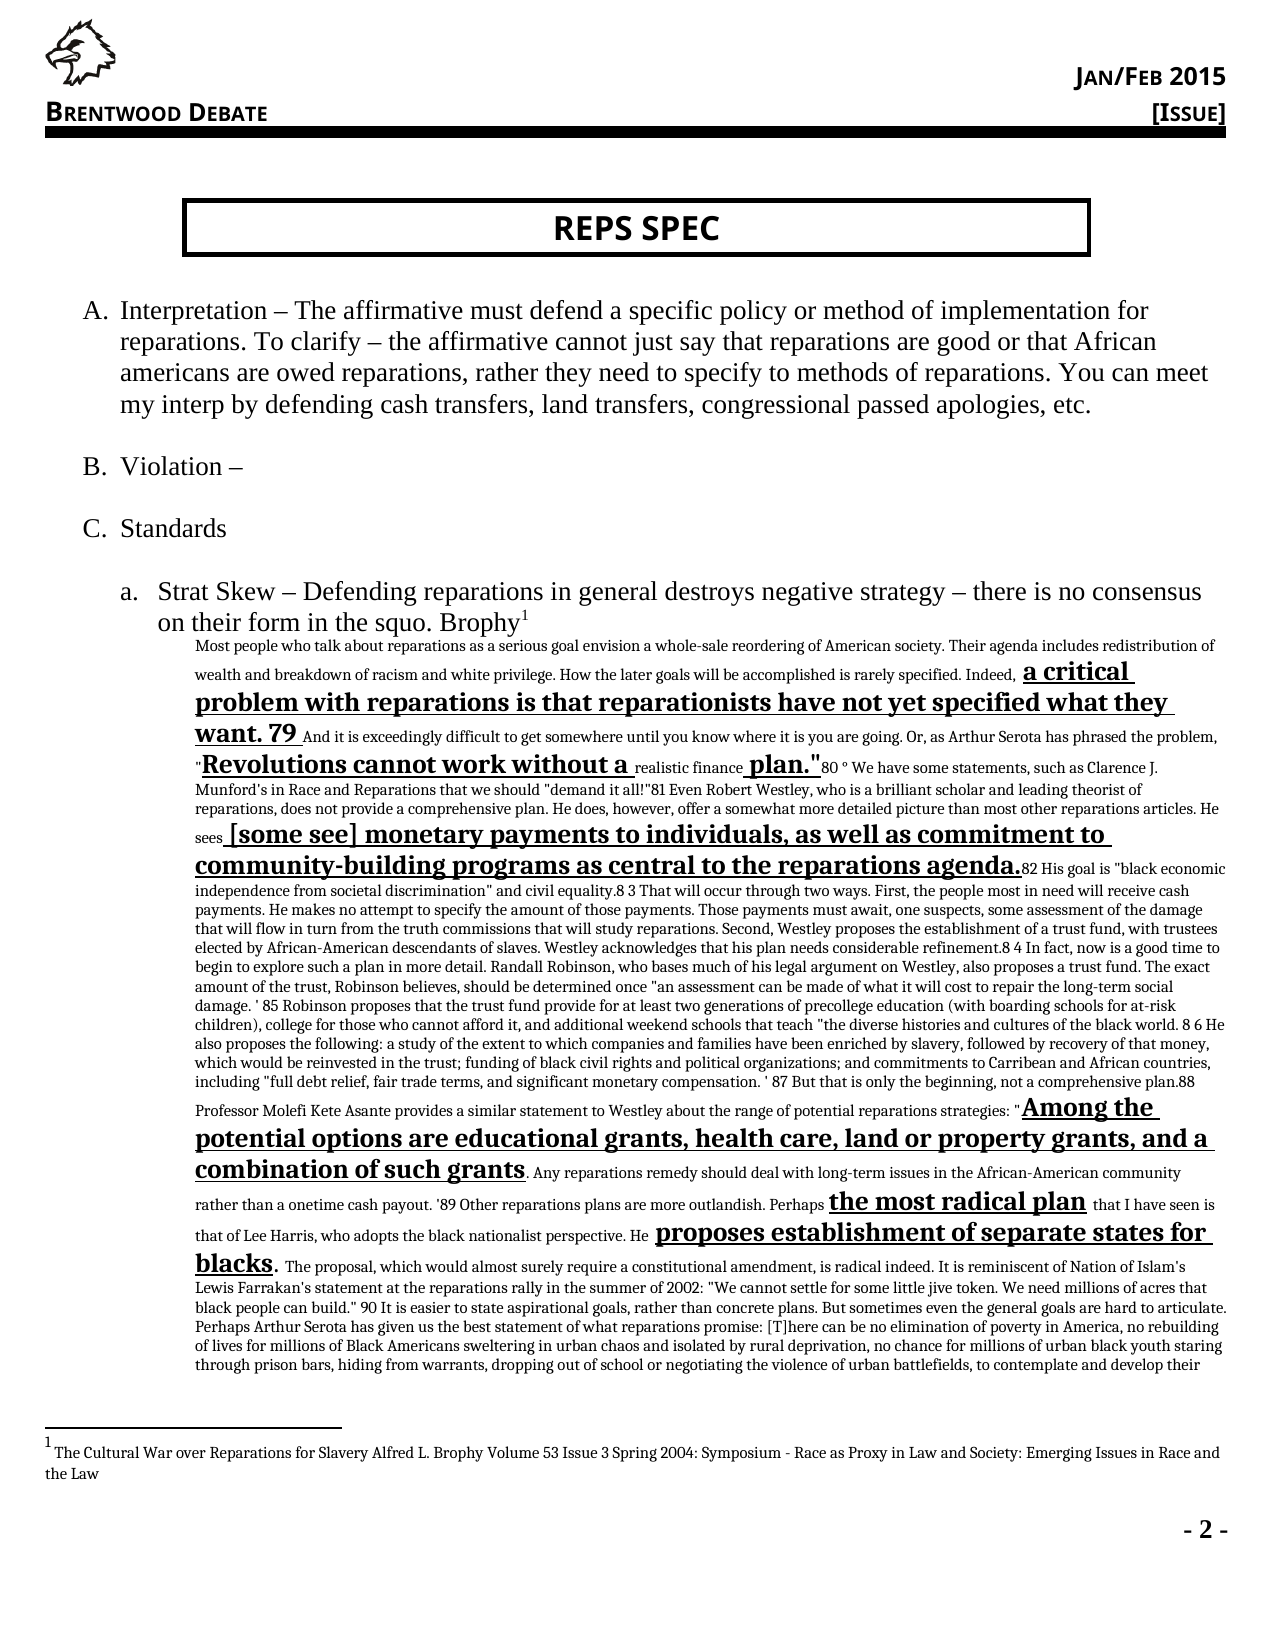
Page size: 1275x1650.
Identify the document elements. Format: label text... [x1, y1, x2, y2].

picture [45, 18, 116, 86]
list Interpretation – The affirmative must defend a specific policy or method of implementation for reparations. To clarify – the affirmative cannot just say that reparations are good or that African americans are owed reparations, rather they need to specify to methods of reparations. You can meet my interp by defending cash transfers, land transfers, congressional passed apologies, etc. [82, 294, 1228, 419]
list Strat Skew – Defending reparations in general destroys negative strategy – there is no consensus on their form in the squo. Brophy [120, 574, 1228, 637]
list Violation – [82, 450, 1228, 481]
list Standards [82, 512, 1228, 543]
title Reps Spec [187, 203, 1087, 252]
